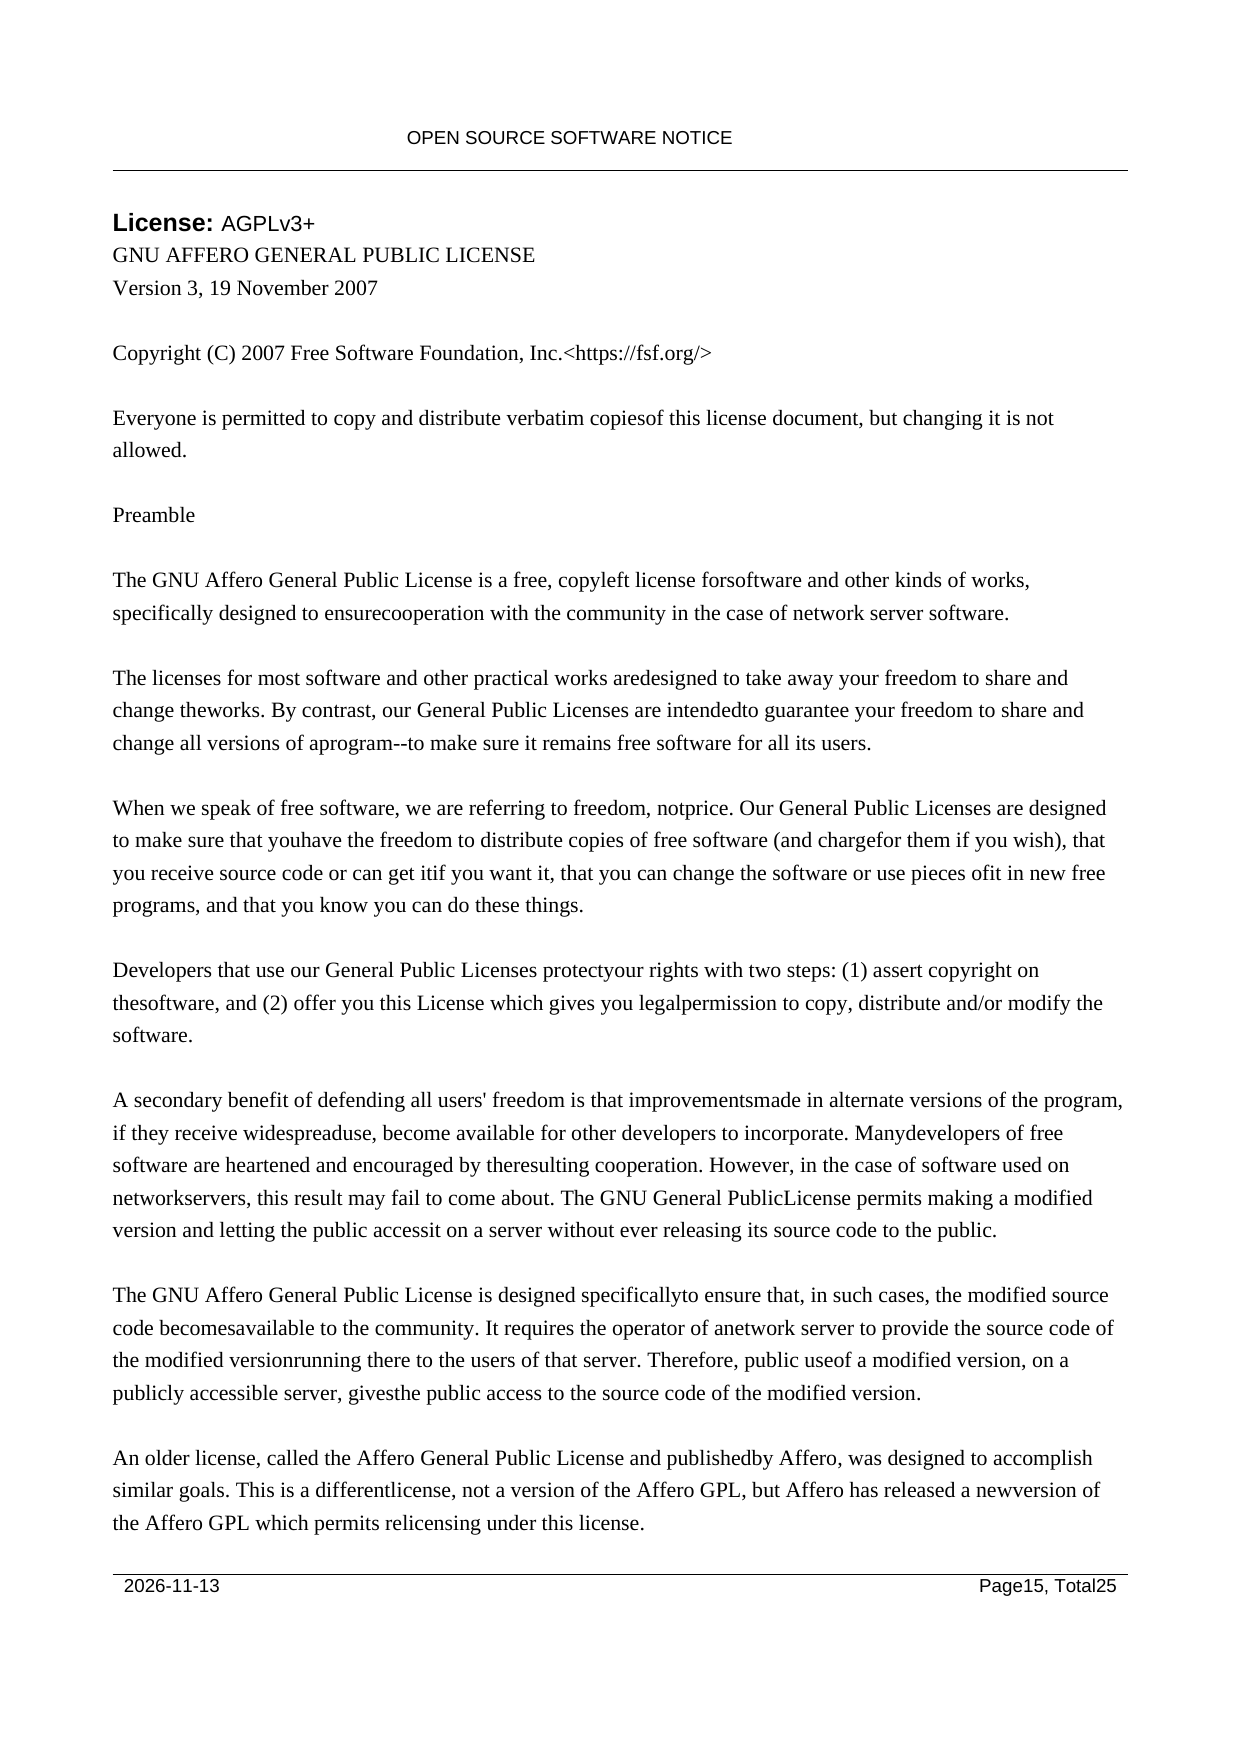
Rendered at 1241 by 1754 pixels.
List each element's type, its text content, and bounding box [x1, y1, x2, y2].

text When we speak of free software, we are referring to freedom, notprice. Our General Public Licenses are designed to make sure that youhave the freedom to distribute copies of free software (and chargefor them if you wish), that you receive source code or can get itif you want it, that you can change the software or use pieces ofit in new free programs, and that you know you can do these things. [112, 791, 1128, 921]
text Version 3, 19 November 2007 [112, 271, 1128, 304]
text An older license, called the Affero General Public License and publishedby Affero, was designed to accomplish similar goals. This is a differentlicense, not a version of the Affero GPL, but Affero has released a newversion of the Affero GPL which permits relicensing under this license. [112, 1441, 1128, 1539]
text License: AGPLv3+ [112, 206, 1128, 239]
text A secondary benefit of defending all users' freedom is that improvementsmade in alternate versions of the program, if they receive widespreaduse, become available for other developers to incorporate. Manydevelopers of free software are heartened and encouraged by theresulting cooperation. However, in the case of software used on networkservers, this result may fail to come about. The GNU General PublicLicense permits making a modified version and letting the public accessit on a server without ever releasing its source code to the public. [112, 1084, 1128, 1246]
text Everyone is permitted to copy and distribute verbatim copiesof this license document, but changing it is not allowed. [112, 401, 1128, 466]
text The GNU Affero General Public License is a free, copyleft license forsoftware and other kinds of works, specifically designed to ensurecooperation with the community in the case of network server software. [112, 564, 1128, 629]
text Copyright (C) 2007 Free Software Foundation, Inc.<https://fsf.org/> [112, 336, 1128, 369]
text GNU AFFERO GENERAL PUBLIC LICENSE [112, 239, 1128, 271]
text Preamble [112, 499, 1128, 531]
text Developers that use our General Public Licenses protectyour rights with two steps: (1) assert copyright on thesoftware, and (2) offer you this License which gives you legalpermission to copy, distribute and/or modify the software. [112, 954, 1128, 1051]
text The licenses for most software and other practical works aredesigned to take away your freedom to share and change theworks. By contrast, our General Public Licenses are intendedto guarantee your freedom to share and change all versions of aprogram--to make sure it remains free software for all its users. [112, 661, 1128, 759]
text The GNU Affero General Public License is designed specificallyto ensure that, in such cases, the modified source code becomesavailable to the community. It requires the operator of anetwork server to provide the source code of the modified versionrunning there to the users of that server. Therefore, public useof a modified version, on a publicly accessible server, givesthe public access to the source code of the modified version. [112, 1279, 1128, 1409]
